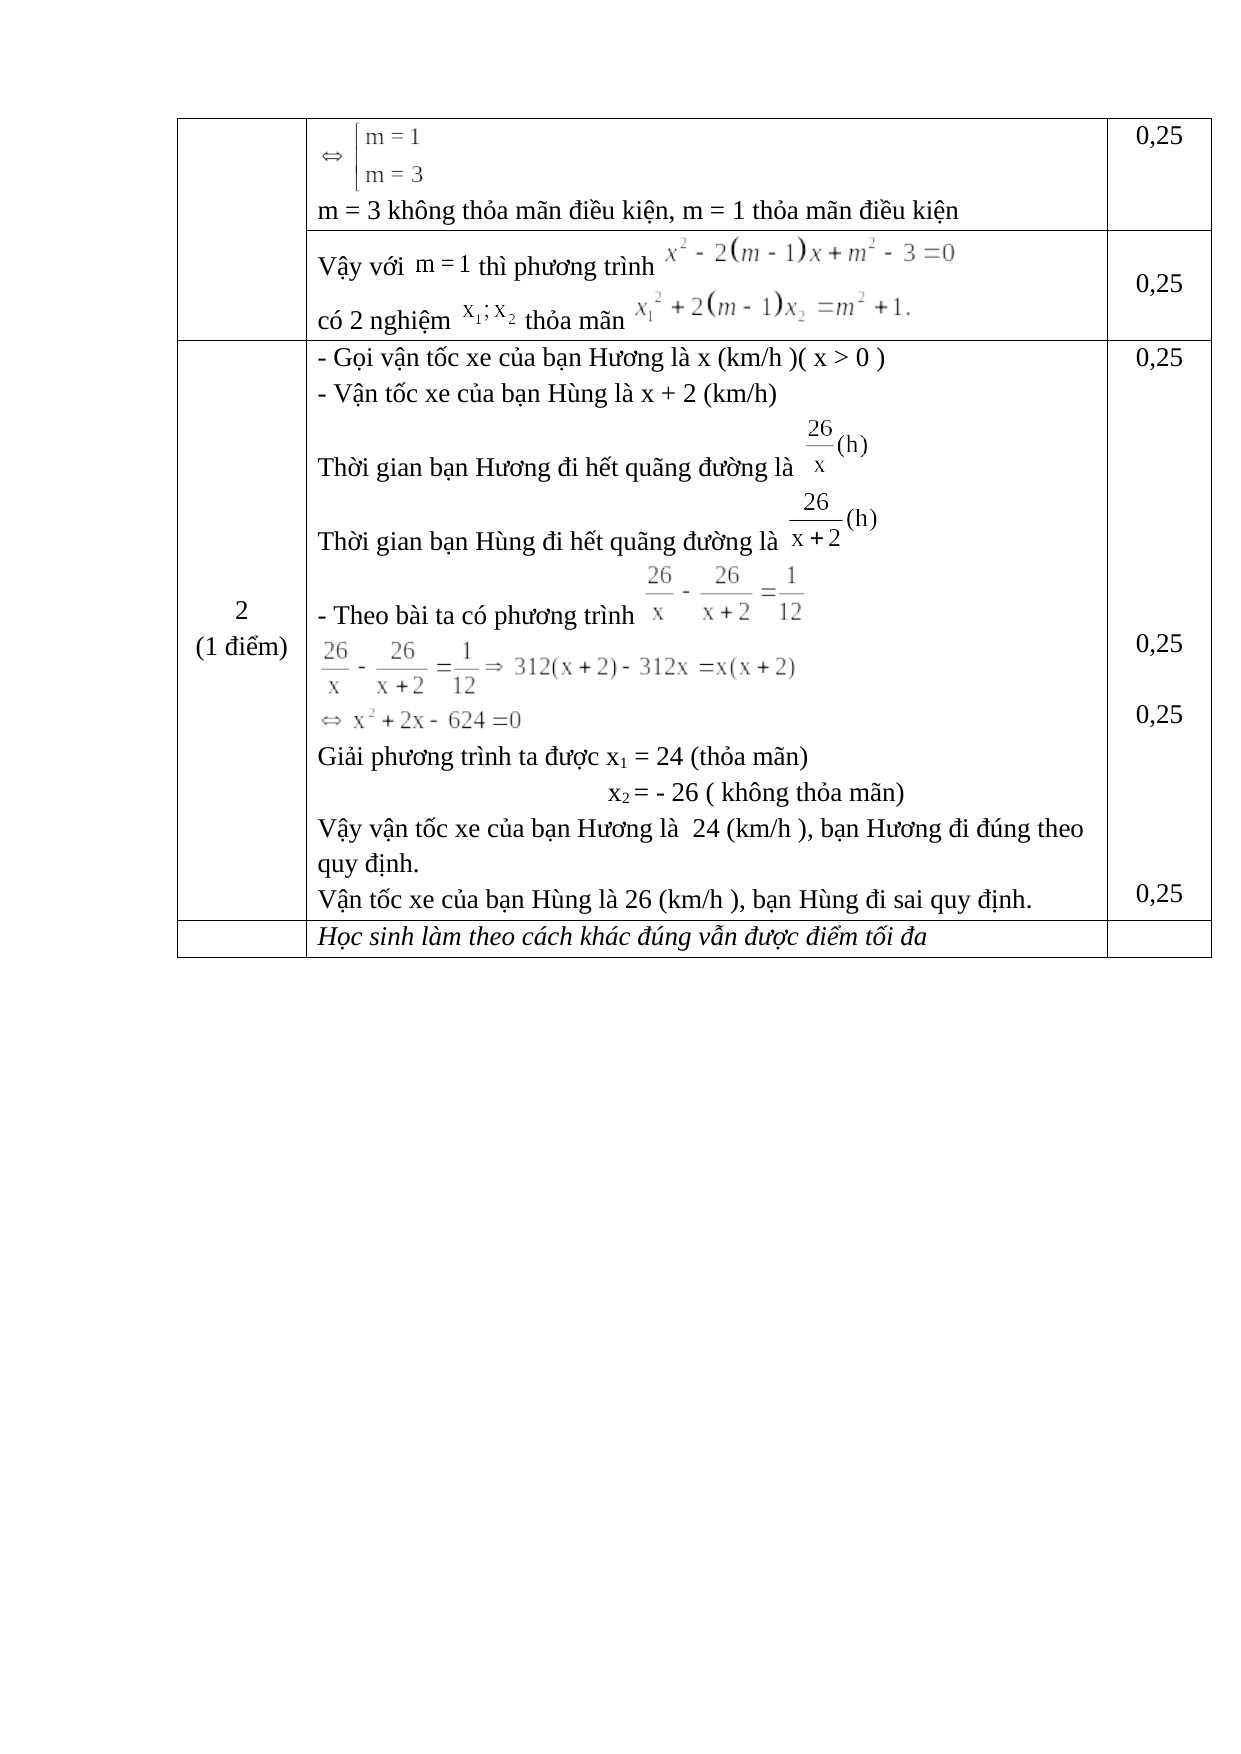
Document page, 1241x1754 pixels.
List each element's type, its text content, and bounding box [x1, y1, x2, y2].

table_cell [178, 921, 306, 957]
table_cell 0,25 [1108, 231, 1211, 340]
table_cell Học sinh làm theo cách khác đúng vẫn được điểm tối đa [307, 921, 1107, 957]
table_cell [1108, 921, 1211, 957]
table_cell 0,25 [1108, 119, 1211, 230]
table_cell 2 (1 điểm) [178, 341, 306, 919]
table_cell - Gọi vận tốc xe của bạn Hương là x (km/h )( x > 0 ) - Vận tốc xe của bạn Hùng là x + 2 (km/h) Thời gian bạn Hương đi hết quãng đường là Thời gian bạn Hùng đi hết quãng đường là - Theo bài ta có phương trình Giải phương trình ta được x1 = 24 (thỏa mãn) x2 = - 26 ( không thỏa mãn) Vậy vận tốc xe của bạn Hương là 24 (km/h ), bạn Hương đi đúng theo quy định. Vận tốc xe của bạn Hùng là 26 (km/h ), bạn Hùng đi sai quy định. [307, 341, 1107, 919]
table_cell Vậy với thì phương trình có 2 nghiệm thỏa mãn [307, 231, 1107, 340]
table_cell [307, 119, 1107, 230]
table_cell 0,25 0,25 0,25 0,25 [1108, 341, 1211, 919]
